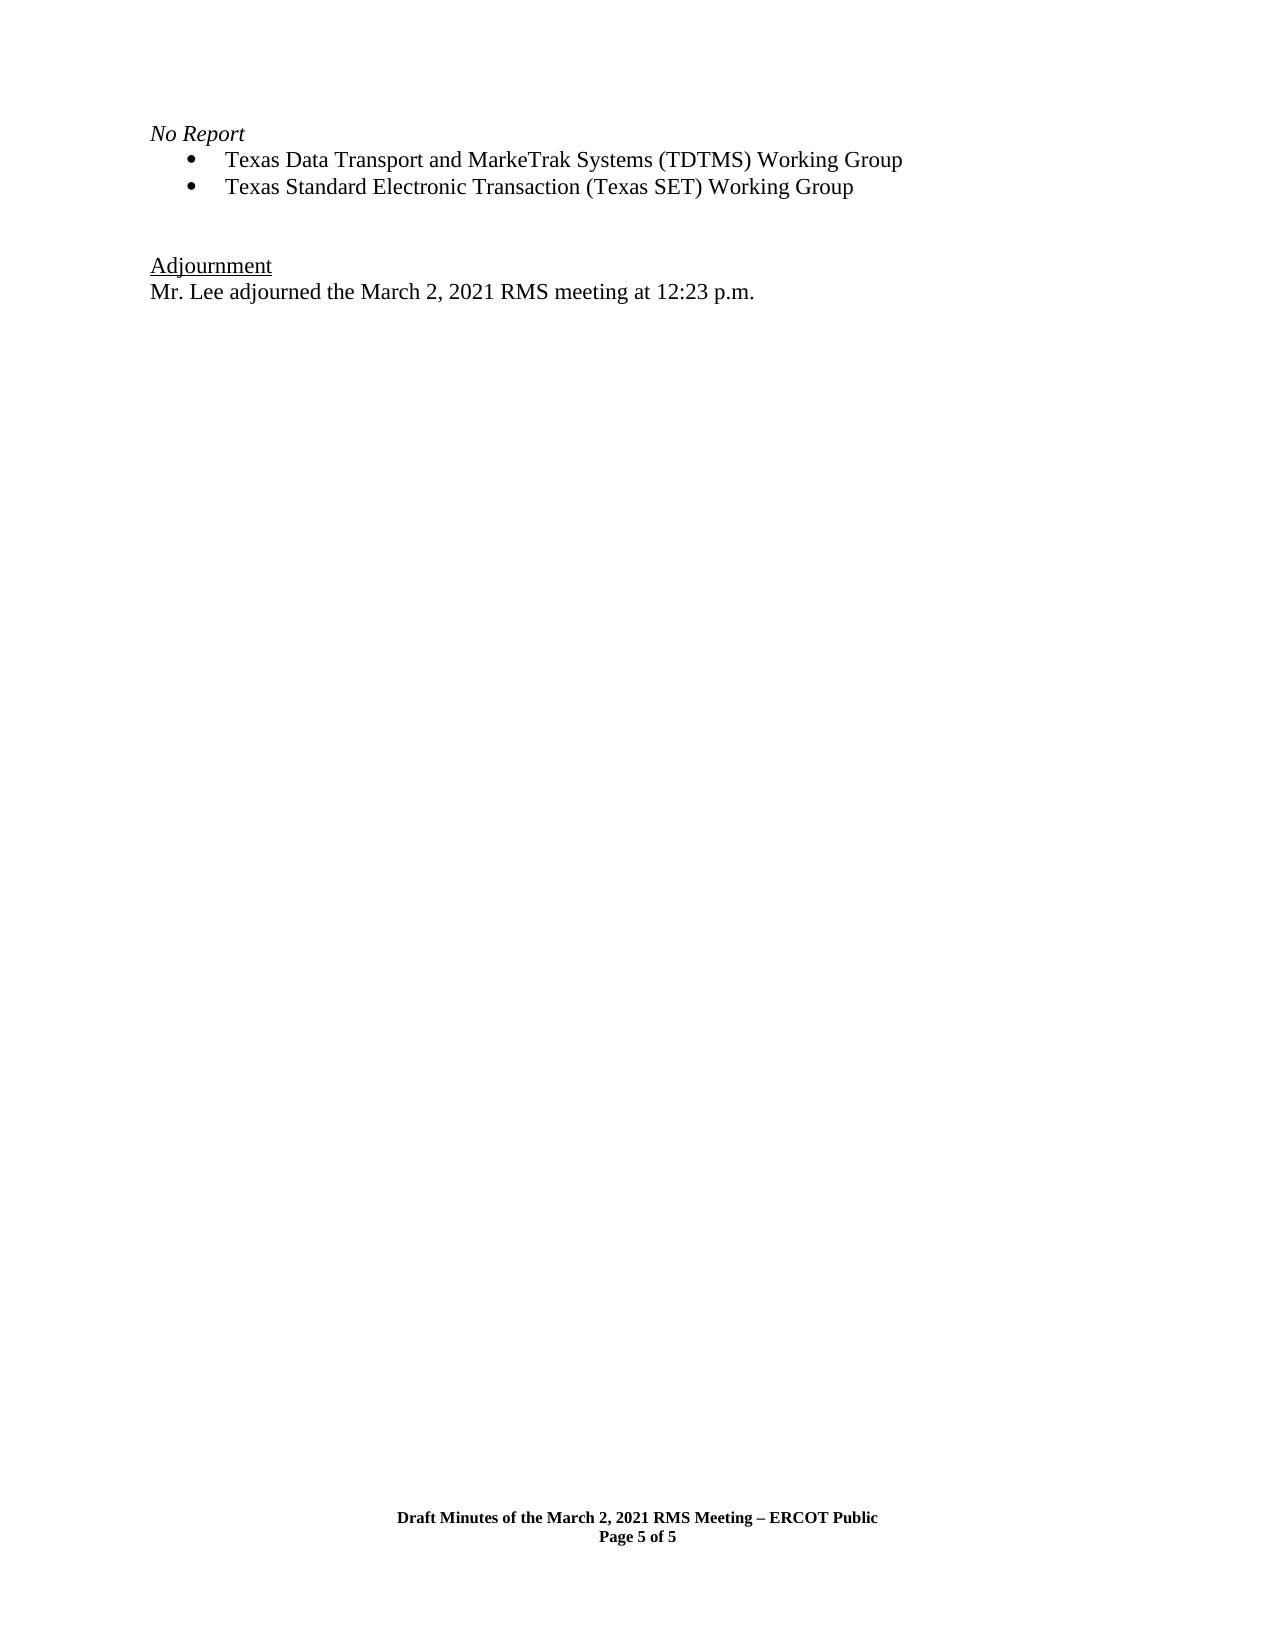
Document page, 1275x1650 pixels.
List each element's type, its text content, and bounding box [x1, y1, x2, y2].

text Mr. Lee adjourned the March 2, 2021 RMS meeting at 12:23 p.m. [150, 278, 1125, 304]
list Texas Standard Electronic Transaction (Texas SET) Working Group [187, 173, 1125, 199]
list Texas Data Transport and MarkeTrak Systems (TDTMS) Working Group [187, 146, 1125, 173]
text Adjournment [150, 252, 1125, 278]
text No Report [150, 120, 1125, 146]
